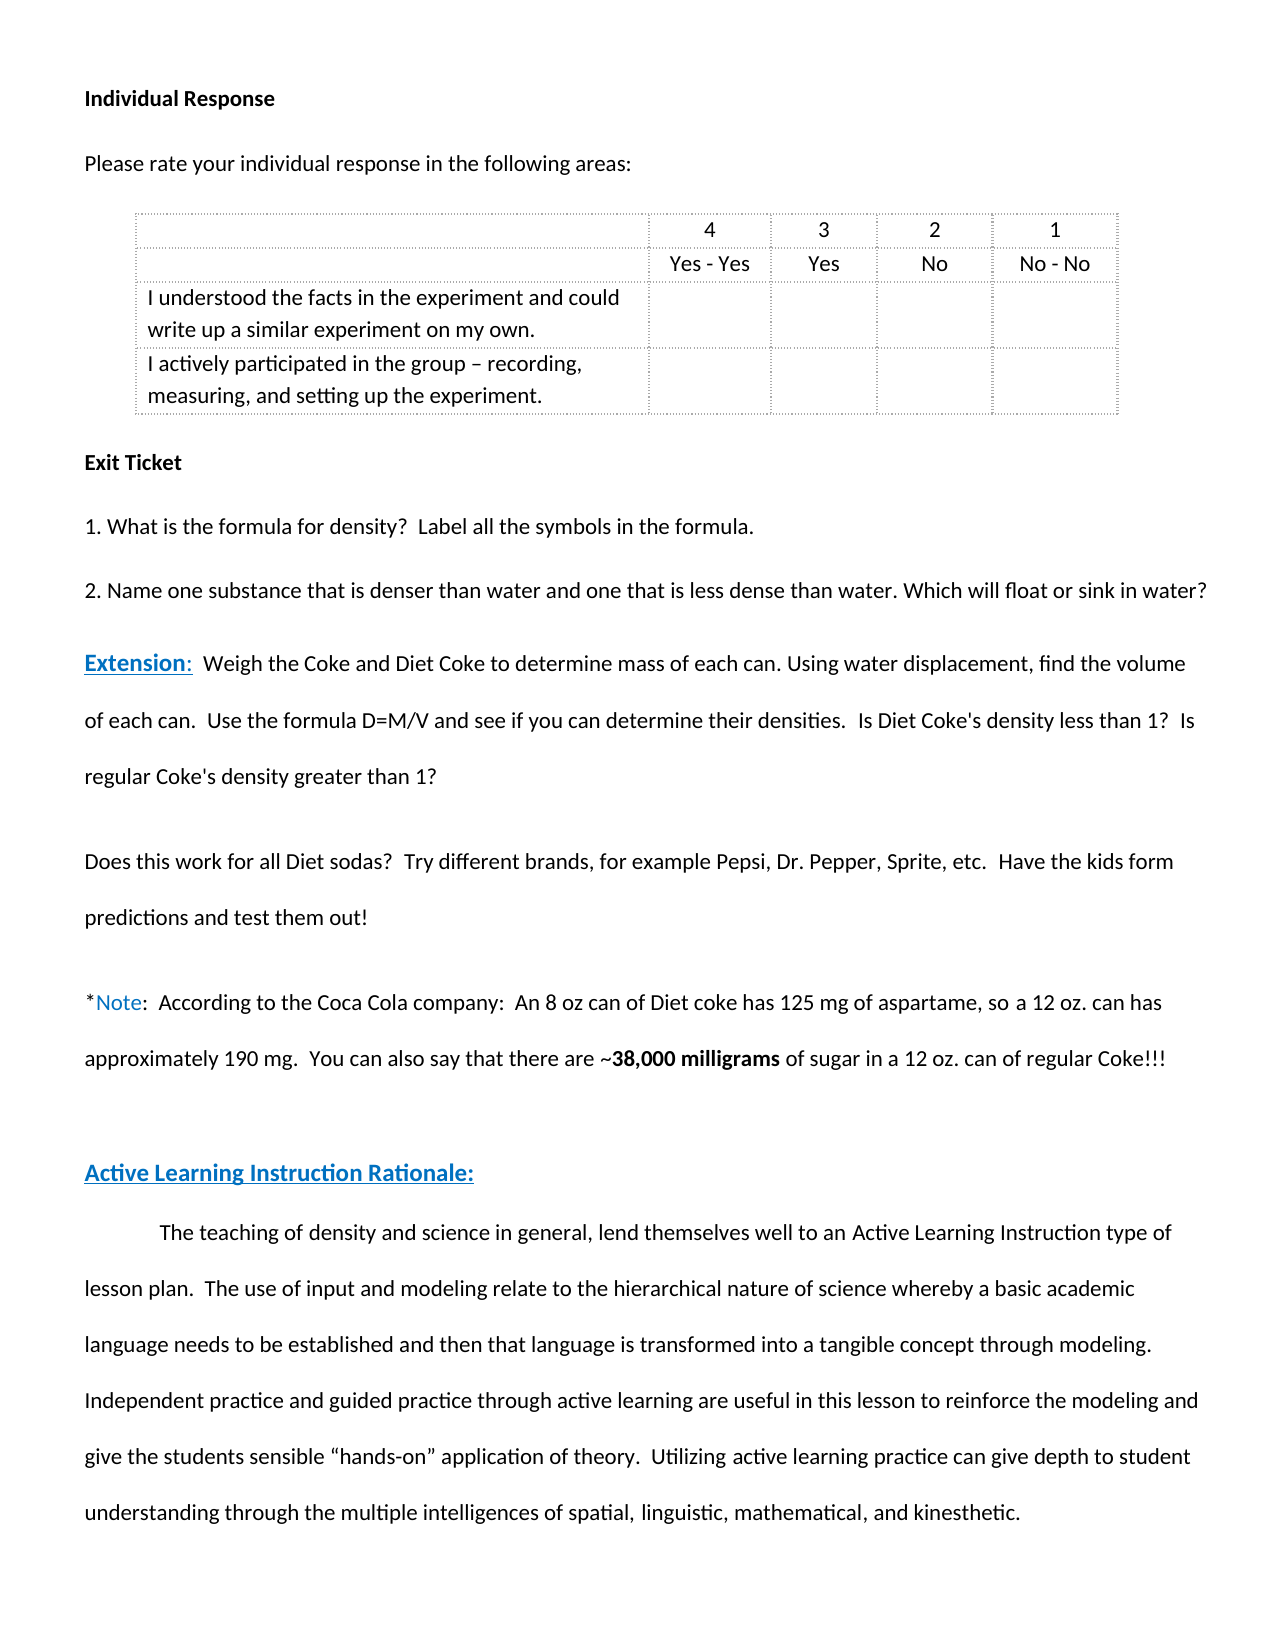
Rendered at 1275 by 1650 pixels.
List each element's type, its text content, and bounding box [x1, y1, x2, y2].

table_cell [771, 281, 877, 347]
table_header 2 [877, 213, 992, 247]
text Individual Response [84, 84, 1209, 112]
table_header 1 [993, 213, 1117, 247]
text *Note: According to the Coca Cola company: An 8 oz can of Diet coke has 125 mg of aspartame, so a 12 oz. can has approximately 190 mg. You can also say that there are ~38,000 milligrams of sugar in a 12 oz. can of regular Coke!!! [84, 988, 1209, 1073]
text Exit Ticket [84, 448, 1209, 476]
table_cell [649, 281, 771, 347]
text Does this work for all Diet sodas? Try different brands, for example Pepsi, Dr. Pepper, Sprite, etc. Have the kids form predictions and test them out! [84, 847, 1209, 931]
table_cell [877, 281, 992, 347]
text Active Learning Instruction Rationale: [84, 1157, 1209, 1187]
text 1. What is the formula for density? Label all the symbols in the formula. [84, 512, 1209, 540]
table_cell [993, 281, 1117, 347]
table_header 4 [649, 213, 771, 247]
table_cell No [877, 247, 992, 281]
table_cell [771, 347, 877, 413]
text Please rate your individual response in the following areas: [84, 149, 1209, 177]
table_cell I actively participated in the group – recording, measuring, and setting up the experiment. [136, 347, 649, 413]
table_header [136, 213, 649, 247]
table_cell [993, 347, 1117, 413]
table_header 3 [771, 213, 877, 247]
table_cell [649, 347, 771, 413]
text 2. Name one substance that is denser than water and one that is less dense than water. Which will float or sink in water? [84, 576, 1209, 604]
table_cell [877, 347, 992, 413]
table_cell Yes - Yes [649, 247, 771, 281]
table_cell Yes [771, 247, 877, 281]
table_cell No - No [993, 247, 1117, 281]
text The teaching of density and science in general, lend themselves well to an Active Learning Instruction type of lesson plan. The use of input and modeling relate to the hierarchical nature of science whereby a basic academic language needs to be established and then that language is transformed into a tangible concept through modeling. Independent practice and guided practice through active learning are useful in this lesson to reinforce the modeling and give the students sensible “hands-on” application of theory. Utilizing active learning practice can give depth to student understanding through the multiple intelligences of spatial, linguistic, mathematical, and kinesthetic. [84, 1218, 1209, 1526]
table_cell I understood the facts in the experiment and could write up a similar experiment on my own. [136, 281, 649, 347]
table_cell [136, 247, 649, 281]
text Extension: Weigh the Coke and Diet Coke to determine mass of each can. Using water displacement, find the volume of each can. Use the formula D=M/V and see if you can determine their densities. Is Diet Coke's density less than 1? Is regular Coke's density greater than 1? [84, 647, 1209, 790]
